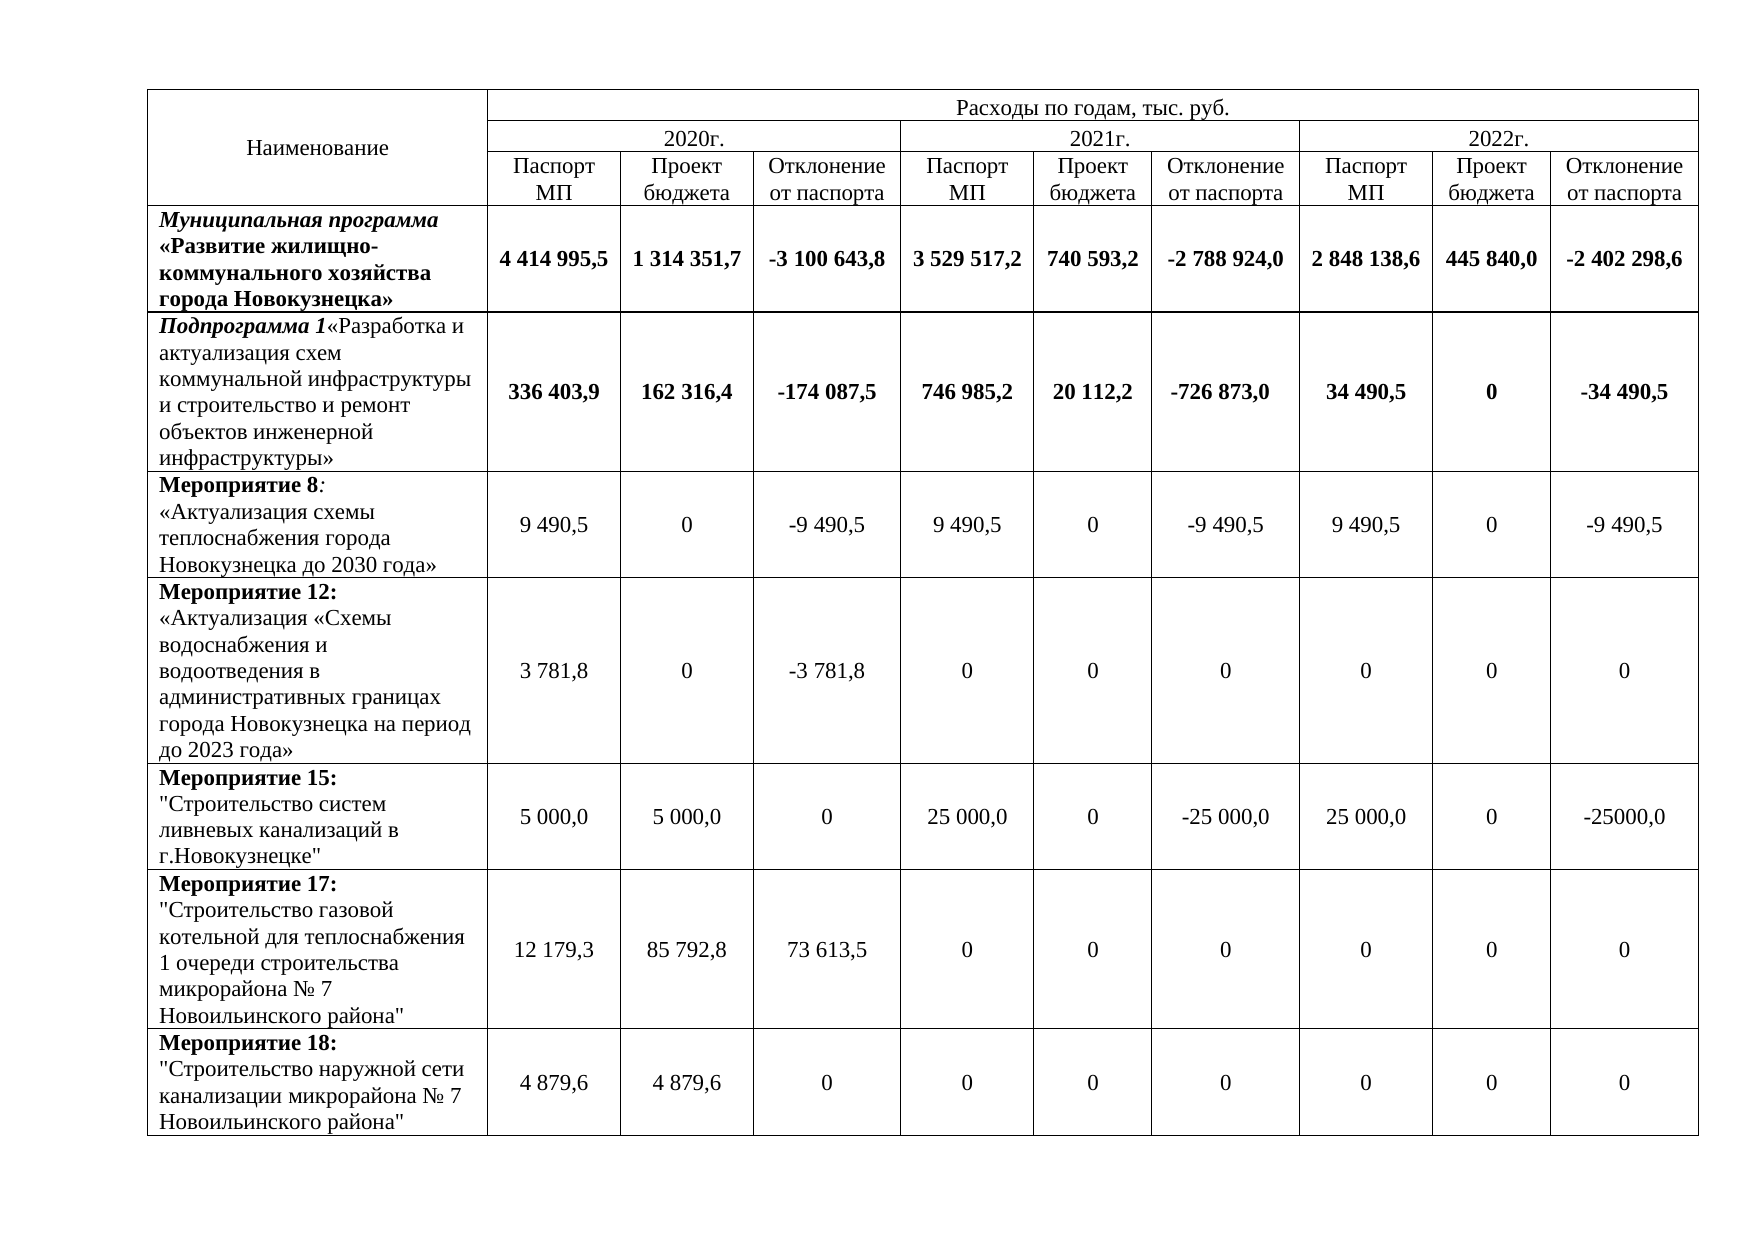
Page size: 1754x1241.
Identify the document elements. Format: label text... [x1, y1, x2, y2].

table_cell 2 848 138,6 [1300, 206, 1432, 311]
table_cell 34 490,5 [1300, 313, 1432, 471]
table_cell -25000,0 [1551, 764, 1698, 869]
table_cell 4 414 995,5 [488, 206, 620, 311]
table_cell 2020г. [488, 121, 900, 151]
table_cell Мероприятие 15: "Строительство систем ливневых канализаций в г.Новокузнецке" [148, 764, 487, 869]
table_cell 0 [1433, 764, 1550, 869]
table_cell 0 [1152, 870, 1299, 1028]
table_cell Паспорт МП [901, 152, 1033, 205]
table_cell 0 [901, 1029, 1033, 1134]
table_cell 25 000,0 [1300, 764, 1432, 869]
table_cell 0 [1034, 870, 1151, 1028]
table_cell -34 490,5 [1551, 313, 1698, 471]
table_cell 5 000,0 [488, 764, 620, 869]
table_cell Муниципальная программа «Развитие жилищно-коммунального хозяйства города Новокузнецка» [148, 206, 487, 311]
table_cell 0 [754, 764, 900, 869]
table_cell 445 840,0 [1433, 206, 1550, 311]
table_cell 0 [1433, 313, 1550, 471]
table_cell 0 [1551, 870, 1698, 1028]
table_cell 746 985,2 [901, 313, 1033, 471]
table_cell -25 000,0 [1152, 764, 1299, 869]
table_cell 3 529 517,2 [901, 206, 1033, 311]
table_cell 4 879,6 [488, 1029, 620, 1134]
table_cell -726 873,0 [1152, 313, 1299, 471]
table_cell 0 [1433, 472, 1550, 577]
table_cell Отклонение от паспорта [754, 152, 900, 205]
table_cell 0 [901, 578, 1033, 762]
table_cell 0 [1034, 472, 1151, 577]
table_cell 0 [1300, 578, 1432, 762]
table_cell 9 490,5 [901, 472, 1033, 577]
table_cell Мероприятие 17: "Строительство газовой котельной для теплоснабжения 1 очереди строительства микрорайона № 7 Новоильинского района" [148, 870, 487, 1028]
table_cell -2 788 924,0 [1152, 206, 1299, 311]
table_cell 12 179,3 [488, 870, 620, 1028]
table_cell 0 [1433, 578, 1550, 762]
table_cell 162 316,4 [621, 313, 753, 471]
table_cell 336 403,9 [488, 313, 620, 471]
table_cell Подпрограмма 1«Разработка и актуализация схем коммунальной инфраструктуры и строительство и ремонт объектов инженерной инфраструктуры» [148, 313, 487, 471]
table_header Наименование [148, 90, 487, 205]
table_cell Проект бюджета [1034, 152, 1151, 205]
table_cell 9 490,5 [488, 472, 620, 577]
table_cell 0 [621, 472, 753, 577]
table_cell 0 [754, 1029, 900, 1134]
table_cell 0 [1300, 870, 1432, 1028]
table_cell 0 [901, 870, 1033, 1028]
table_cell -3 781,8 [754, 578, 900, 762]
table_cell 2021г. [901, 121, 1299, 151]
table_cell 4 879,6 [621, 1029, 753, 1134]
table_cell 0 [1433, 1029, 1550, 1134]
table_cell Проект бюджета [1433, 152, 1550, 205]
table_cell Отклонение от паспорта [1551, 152, 1698, 205]
table_cell -2 402 298,6 [1551, 206, 1698, 311]
table_cell 2022г. [1300, 121, 1698, 151]
table_cell 0 [1551, 1029, 1698, 1134]
table_cell -174 087,5 [754, 313, 900, 471]
table_cell Проект бюджета [621, 152, 753, 205]
table_cell 3 781,8 [488, 578, 620, 762]
table_header Расходы по годам, тыс. руб. [488, 90, 1698, 120]
table_cell 73 613,5 [754, 870, 900, 1028]
table_cell 0 [1152, 1029, 1299, 1134]
table_cell 85 792,8 [621, 870, 753, 1028]
table_cell 20 112,2 [1034, 313, 1151, 471]
table_cell -3 100 643,8 [754, 206, 900, 311]
table_cell Паспорт МП [1300, 152, 1432, 205]
table_cell 0 [1300, 1029, 1432, 1134]
table_cell 1 314 351,7 [621, 206, 753, 311]
table_cell 740 593,2 [1034, 206, 1151, 311]
table_cell Мероприятие 12: «Актуализация «Схемы водоснабжения и водоотведения в административных границах города Новокузнецка на период до 2023 года» [148, 578, 487, 762]
table_cell 5 000,0 [621, 764, 753, 869]
table_cell Отклонение от паспорта [1152, 152, 1299, 205]
table_cell 0 [1034, 578, 1151, 762]
table_cell -9 490,5 [1551, 472, 1698, 577]
table_cell 0 [1551, 578, 1698, 762]
table_cell Паспорт МП [488, 152, 620, 205]
table_cell 0 [1152, 578, 1299, 762]
table_cell 9 490,5 [1300, 472, 1432, 577]
table_cell Мероприятие 8: «Актуализация схемы теплоснабжения города Новокузнецка до 2030 года» [148, 472, 487, 577]
table_cell Мероприятие 18: "Строительство наружной сети канализации микрорайона № 7 Новоильинского района" [148, 1029, 487, 1134]
table_cell 0 [1433, 870, 1550, 1028]
table_cell -9 490,5 [1152, 472, 1299, 577]
table_cell 25 000,0 [901, 764, 1033, 869]
table_cell 0 [621, 578, 753, 762]
table_cell 0 [1034, 764, 1151, 869]
table_cell 0 [1034, 1029, 1151, 1134]
table_cell -9 490,5 [754, 472, 900, 577]
